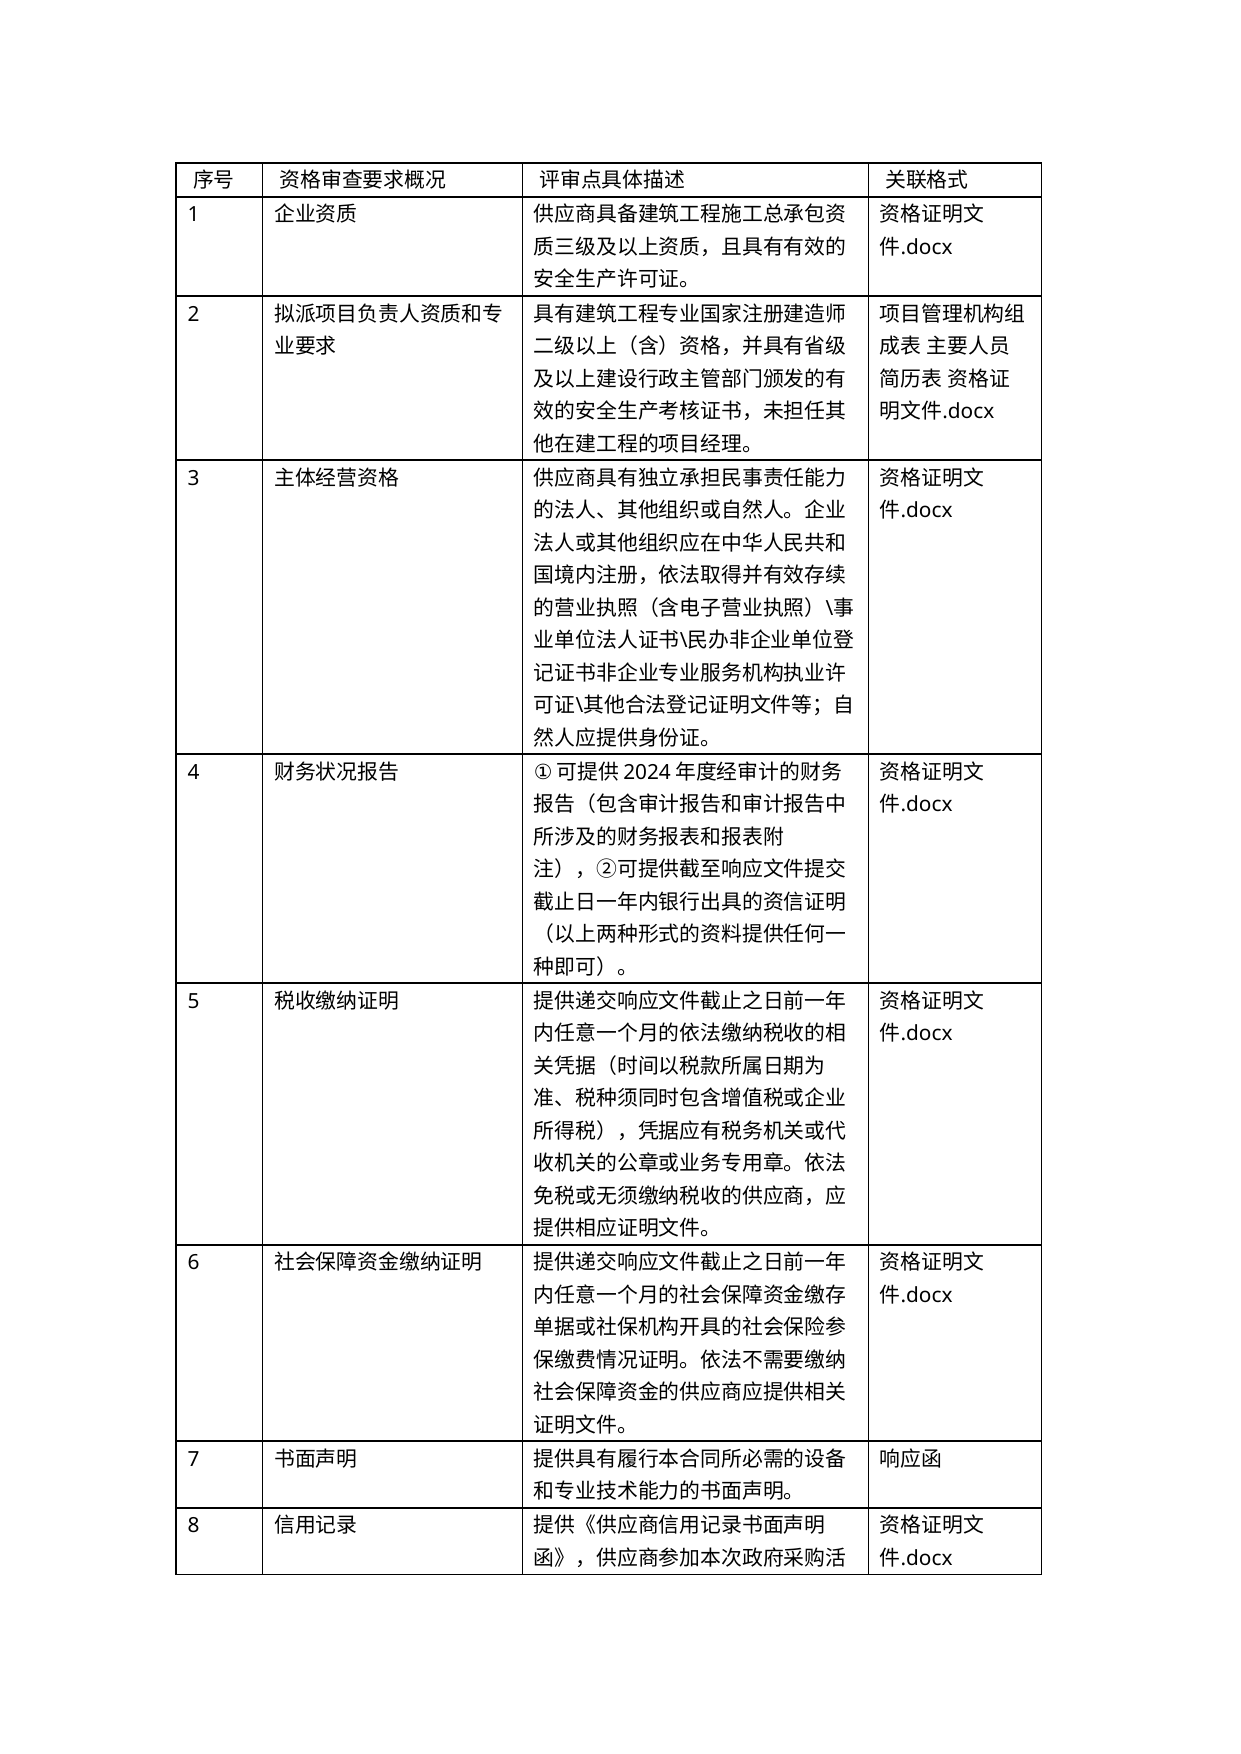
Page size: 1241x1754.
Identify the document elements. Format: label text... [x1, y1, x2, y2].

table_cell 3 [177, 461, 262, 753]
table_header 评审点具体描述 [523, 164, 868, 196]
table_cell 4 [177, 755, 262, 982]
table_cell 资格证明文件.docx [869, 1246, 1041, 1440]
table_cell 资格证明文件.docx [869, 1509, 1041, 1573]
table_cell 2 [177, 297, 262, 459]
table_cell 供应商具有独立承担民事责任能力的法人、其他组织或自然人。企业法人或其他组织应在中华人民共和国境内注册，依法取得并有效存续的营业执照（含电子营业执照）\事业单位法人证书\民办非企业单位登记证书非企业专业服务机构执业许可证\其他合法登记证明文件等；自然人应提供身份证。 [523, 461, 868, 753]
table_cell 资格证明文件.docx [869, 198, 1041, 295]
table_cell 书面声明 [263, 1442, 522, 1507]
table_cell 社会保障资金缴纳证明 [263, 1246, 522, 1440]
table_cell 信用记录 [263, 1509, 522, 1573]
table_cell 1 [177, 198, 262, 295]
table_cell 项目管理机构组成表 主要人员简历表 资格证明文件.docx [869, 297, 1041, 459]
table_cell 资格证明文件.docx [869, 461, 1041, 753]
table_cell 提供递交响应文件截止之日前一年内任意一个月的依法缴纳税收的相关凭据（时间以税款所属日期为准、税种须同时包含增值税或企业所得税），凭据应有税务机关或代收机关的公章或业务专用章。依法免税或无须缴纳税收的供应商，应提供相应证明文件。 [523, 984, 868, 1244]
table_cell 税收缴纳证明 [263, 984, 522, 1244]
table_cell 具有建筑工程专业国家注册建造师二级以上（含）资格，并具有省级及以上建设行政主管部门颁发的有效的安全生产考核证书，未担任其他在建工程的项目经理。 [523, 297, 868, 459]
table_cell 资格证明文件.docx [869, 755, 1041, 982]
table_cell 主体经营资格 [263, 461, 522, 753]
table_cell 资格证明文件.docx [869, 984, 1041, 1244]
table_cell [523, 1509, 868, 1573]
table_cell 响应函 [869, 1442, 1041, 1507]
table_cell 5 [177, 984, 262, 1244]
table_cell 供应商具备建筑工程施工总承包资质三级及以上资质，且具有有效的安全生产许可证。 [523, 198, 868, 295]
table_header 资格审查要求概况 [263, 164, 522, 196]
table_cell ①可提供2024年度经审计的财务报告（包含审计报告和审计报告中所涉及的财务报表和报表附注），②可提供截至响应文件提交截止日一年内银行出具的资信证明（以上两种形式的资料提供任何一种即可）。 [523, 755, 868, 982]
table_cell 提供具有履行本合同所必需的设备和专业技术能力的书面声明。 [523, 1442, 868, 1507]
table_cell 财务状况报告 [263, 755, 522, 982]
table_header 关联格式 [869, 164, 1041, 196]
table_header 序号 [177, 164, 262, 196]
table_cell 企业资质 [263, 198, 522, 295]
table_cell 6 [177, 1246, 262, 1440]
table_cell 提供递交响应文件截止之日前一年内任意一个月的社会保障资金缴存单据或社保机构开具的社会保险参保缴费情况证明。依法不需要缴纳社会保障资金的供应商应提供相关证明文件。 [523, 1246, 868, 1440]
table_cell 8 [177, 1509, 262, 1573]
table_cell 拟派项目负责人资质和专业要求 [263, 297, 522, 459]
table_cell 7 [177, 1442, 262, 1507]
